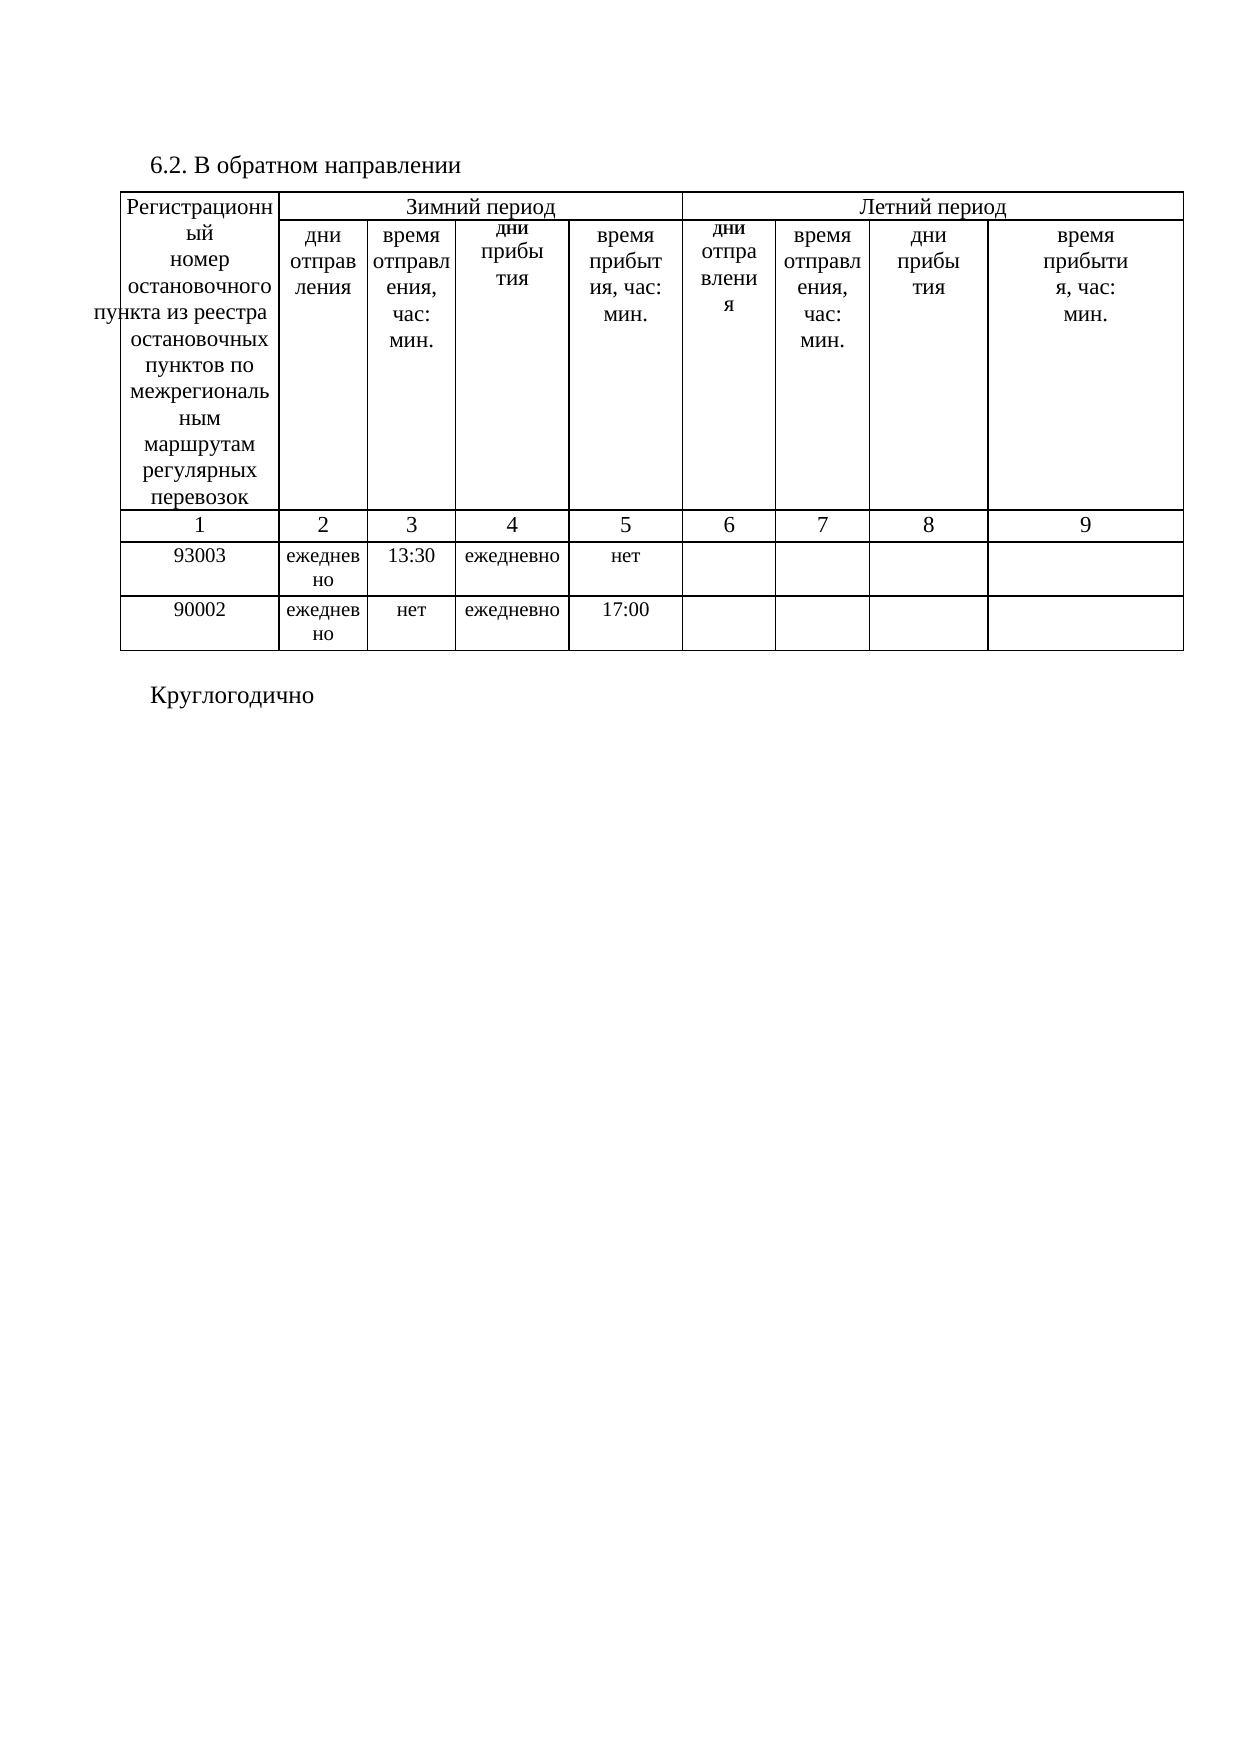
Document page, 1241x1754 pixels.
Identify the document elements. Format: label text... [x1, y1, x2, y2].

table_header Регистрационный номер остановочного пункта из реестра остановочных пунктов по межрегиональным маршрутам регулярных перевозок [121, 193, 278, 509]
table_header Зимний период [280, 193, 682, 219]
table_cell [683, 597, 775, 650]
table_cell ДНИ отпра влени я [683, 221, 775, 509]
table_cell 13:30 [368, 543, 455, 595]
table_cell 8 [870, 511, 987, 541]
table_cell время прибыт ия, час: мин. [570, 221, 682, 509]
table_cell время отправл ения, час: мин. [776, 221, 869, 509]
table_cell время отправл ения, час: мин. [368, 221, 455, 509]
table_header Летний период [683, 193, 1183, 219]
table_cell ежедневно [456, 597, 568, 650]
table_cell ДНИ прибы тия [456, 221, 568, 509]
table_cell [776, 597, 869, 650]
table_cell [683, 543, 775, 595]
table_cell [989, 543, 1183, 595]
table_cell 9 [989, 511, 1183, 541]
table_cell дни отправ ления [280, 221, 367, 509]
table_cell 93003 [121, 543, 278, 595]
table_cell 3 [368, 511, 455, 541]
table_cell нет [570, 543, 682, 595]
table_cell 5 [570, 511, 682, 541]
table_cell 2 [280, 511, 367, 541]
table_cell ежедневно [280, 543, 367, 595]
table_cell 4 [456, 511, 568, 541]
table_cell 17:00 [570, 597, 682, 650]
text 6.2. В обратном направлении [150, 150, 1090, 179]
table_cell 7 [776, 511, 869, 541]
table_cell дни прибы тия [870, 221, 987, 509]
table_cell 1 [121, 511, 278, 541]
text Круглогодично [150, 680, 1090, 709]
table_cell [870, 597, 987, 650]
table_cell ежедневно [456, 543, 568, 595]
table_cell нет [368, 597, 455, 650]
table_cell ежедневно [280, 597, 367, 650]
table_cell 6 [683, 511, 775, 541]
table_cell время прибыти я, час: мин. [989, 221, 1183, 509]
table_cell 90002 [121, 597, 278, 650]
table_cell [989, 597, 1183, 650]
table_cell [776, 543, 869, 595]
table_cell [870, 543, 987, 595]
